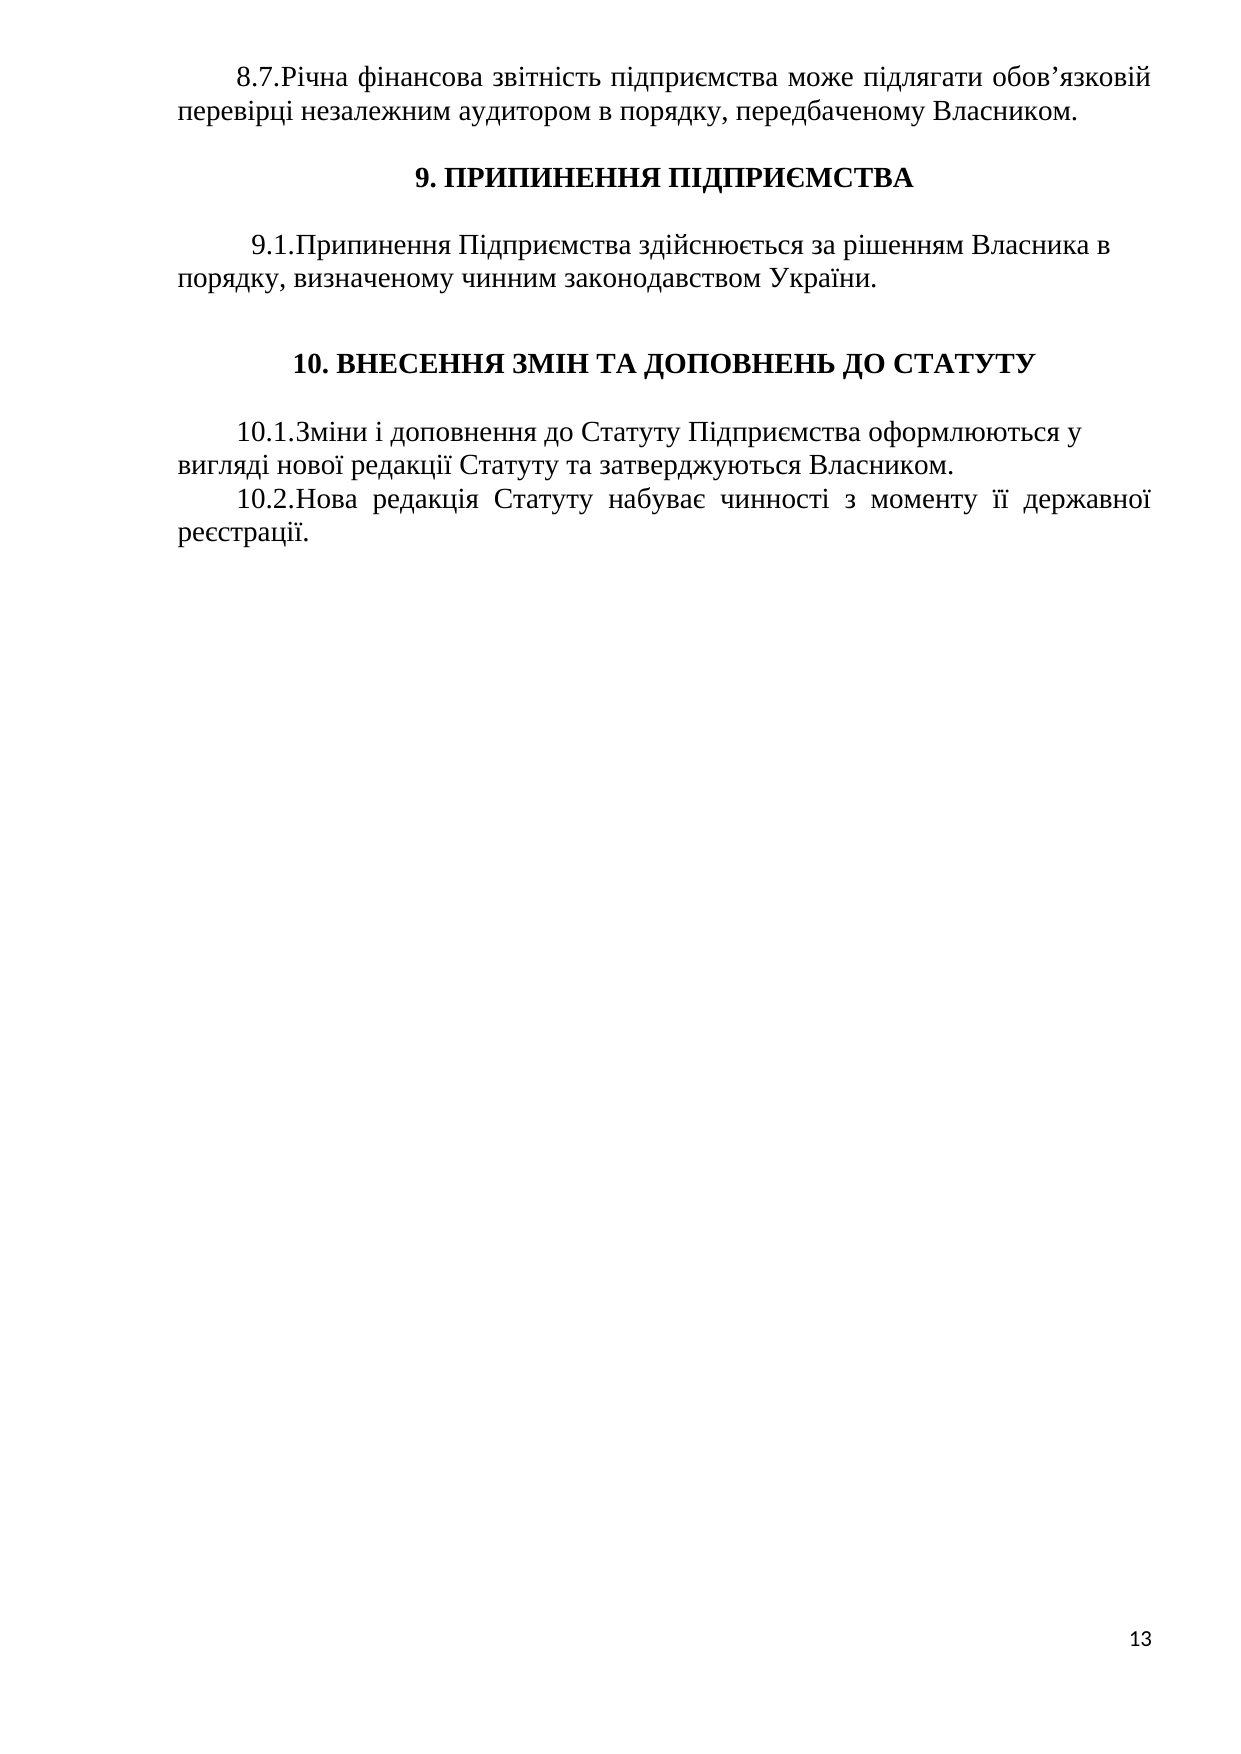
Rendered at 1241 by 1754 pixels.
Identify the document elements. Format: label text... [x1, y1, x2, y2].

list Припинення Підприємства здійснюється за рішенням Власника в порядку, визначеному чинним законодавством України. [177, 227, 1152, 294]
text 10. ВНЕСЕННЯ ЗМІН ТА ДОПОВНЕНЬ ДО СТАТУТУ [177, 347, 1152, 380]
text 9. ПРИПИНЕННЯ ПІДПРИЄМСТВА [177, 160, 1152, 193]
list Нова редакція Статуту набуває чинності з моменту її державної реєстрації. [177, 481, 1152, 548]
list Річна фінансова звітність підприємства може підлягати обов’язковій перевірці незалежним аудитором в порядку, передбаченому Власником. [177, 59, 1152, 126]
list Зміни і доповнення до Статуту Підприємства оформлюються у вигляді нової редакції Статуту та затверджуються Власником. [177, 414, 1152, 481]
